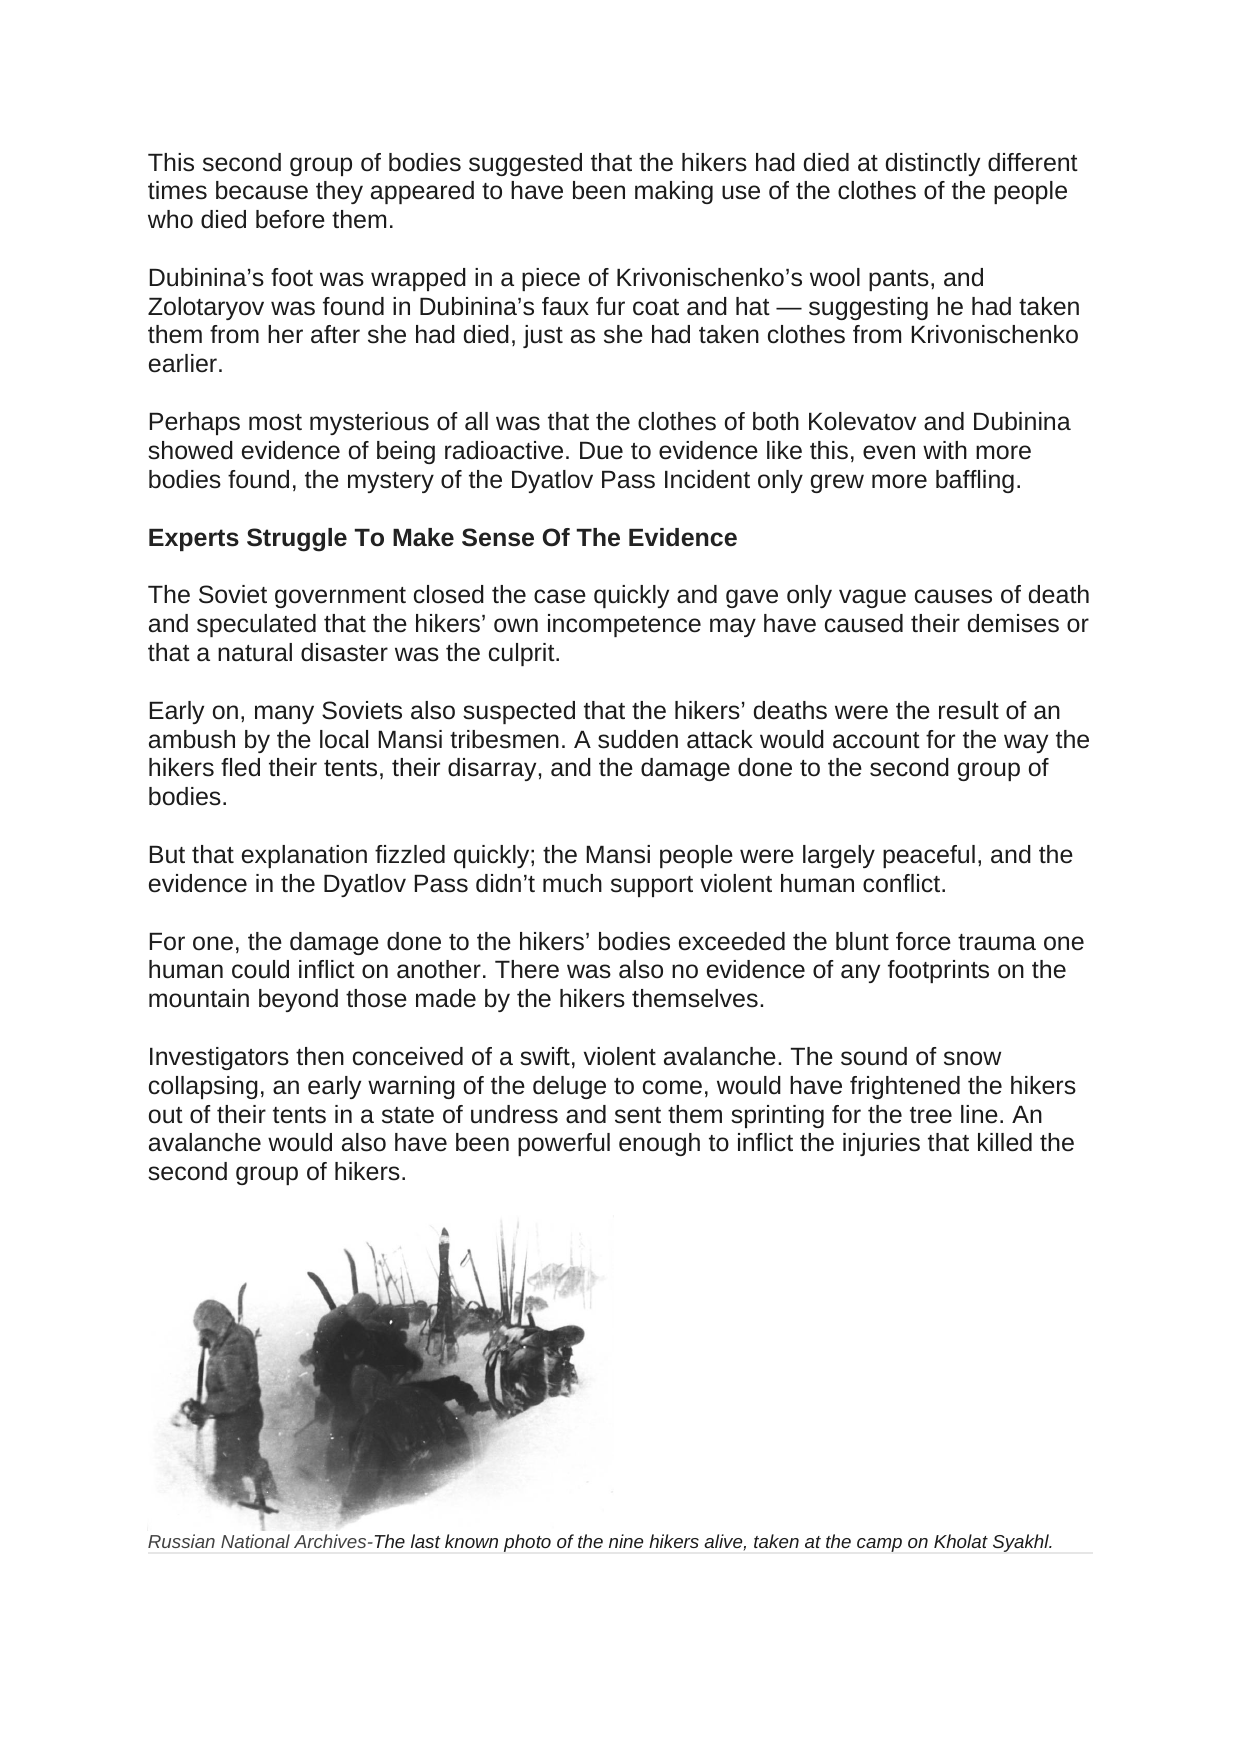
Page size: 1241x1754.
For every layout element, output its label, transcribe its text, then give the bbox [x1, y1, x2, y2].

text Perhaps most mysterious of all was that the clothes of both Kolevatov and Dubinina showed evidence of being radioactive. Due to evidence like this, even with more bodies found, the mystery of the Dyatlov Pass Incident only grew more baffling. [148, 407, 1093, 493]
text Dubinina’s foot was wrapped in a piece of Krivonischenko’s wool pants, and Zolotaryov was found in Dubinina’s faux fur coat and hat — suggesting he had taken them from her after she had died, just as she had taken clothes from Krivonischenko earlier. [148, 263, 1093, 378]
text The Soviet government closed the case quickly and gave only vague causes of death and speculated that the hikers’ own incompetence may have caused their demises or that a natural disaster was the culprit. [148, 581, 1093, 667]
text This second group of bodies suggested that the hikers had died at distinctly different times because they appeared to have been making use of the clothes of the people who died before them. [148, 148, 1093, 234]
text But that explanation fizzled quickly; the Mansi people were largely peaceful, and the evidence in the Dyatlov Pass didn’t much support violent human conflict. [148, 840, 1093, 898]
picture [147, 1215, 614, 1531]
text Early on, many Soviets also suspected that the hikers’ deaths were the result of an ambush by the local Mansi tribesmen. A sudden attack would account for the way the hikers fled their tents, their disarray, and the damage done to the second group of bodies. [148, 696, 1093, 811]
text Investigators then conceived of a swift, violent avalanche. The sound of snow collapsing, an early warning of the deluge to come, would have frightened the hikers out of their tents in a state of undress and sent them sprinting for the tree line. An avalanche would also have been powerful enough to inflict the injuries that killed the second group of hikers. [148, 1042, 1093, 1186]
text Experts Struggle To Make Sense Of The Evidence [148, 523, 1093, 551]
text Russian National Archives-The last known photo of the nine hikers alive, taken at the camp on Kholat Syakhl. [148, 1531, 1093, 1552]
text For one, the damage done to the hikers’ bodies exceeded the blunt force trauma one human could inflict on another. There was also no evidence of any footprints on the mountain beyond those made by the hikers themselves. [148, 927, 1093, 1013]
